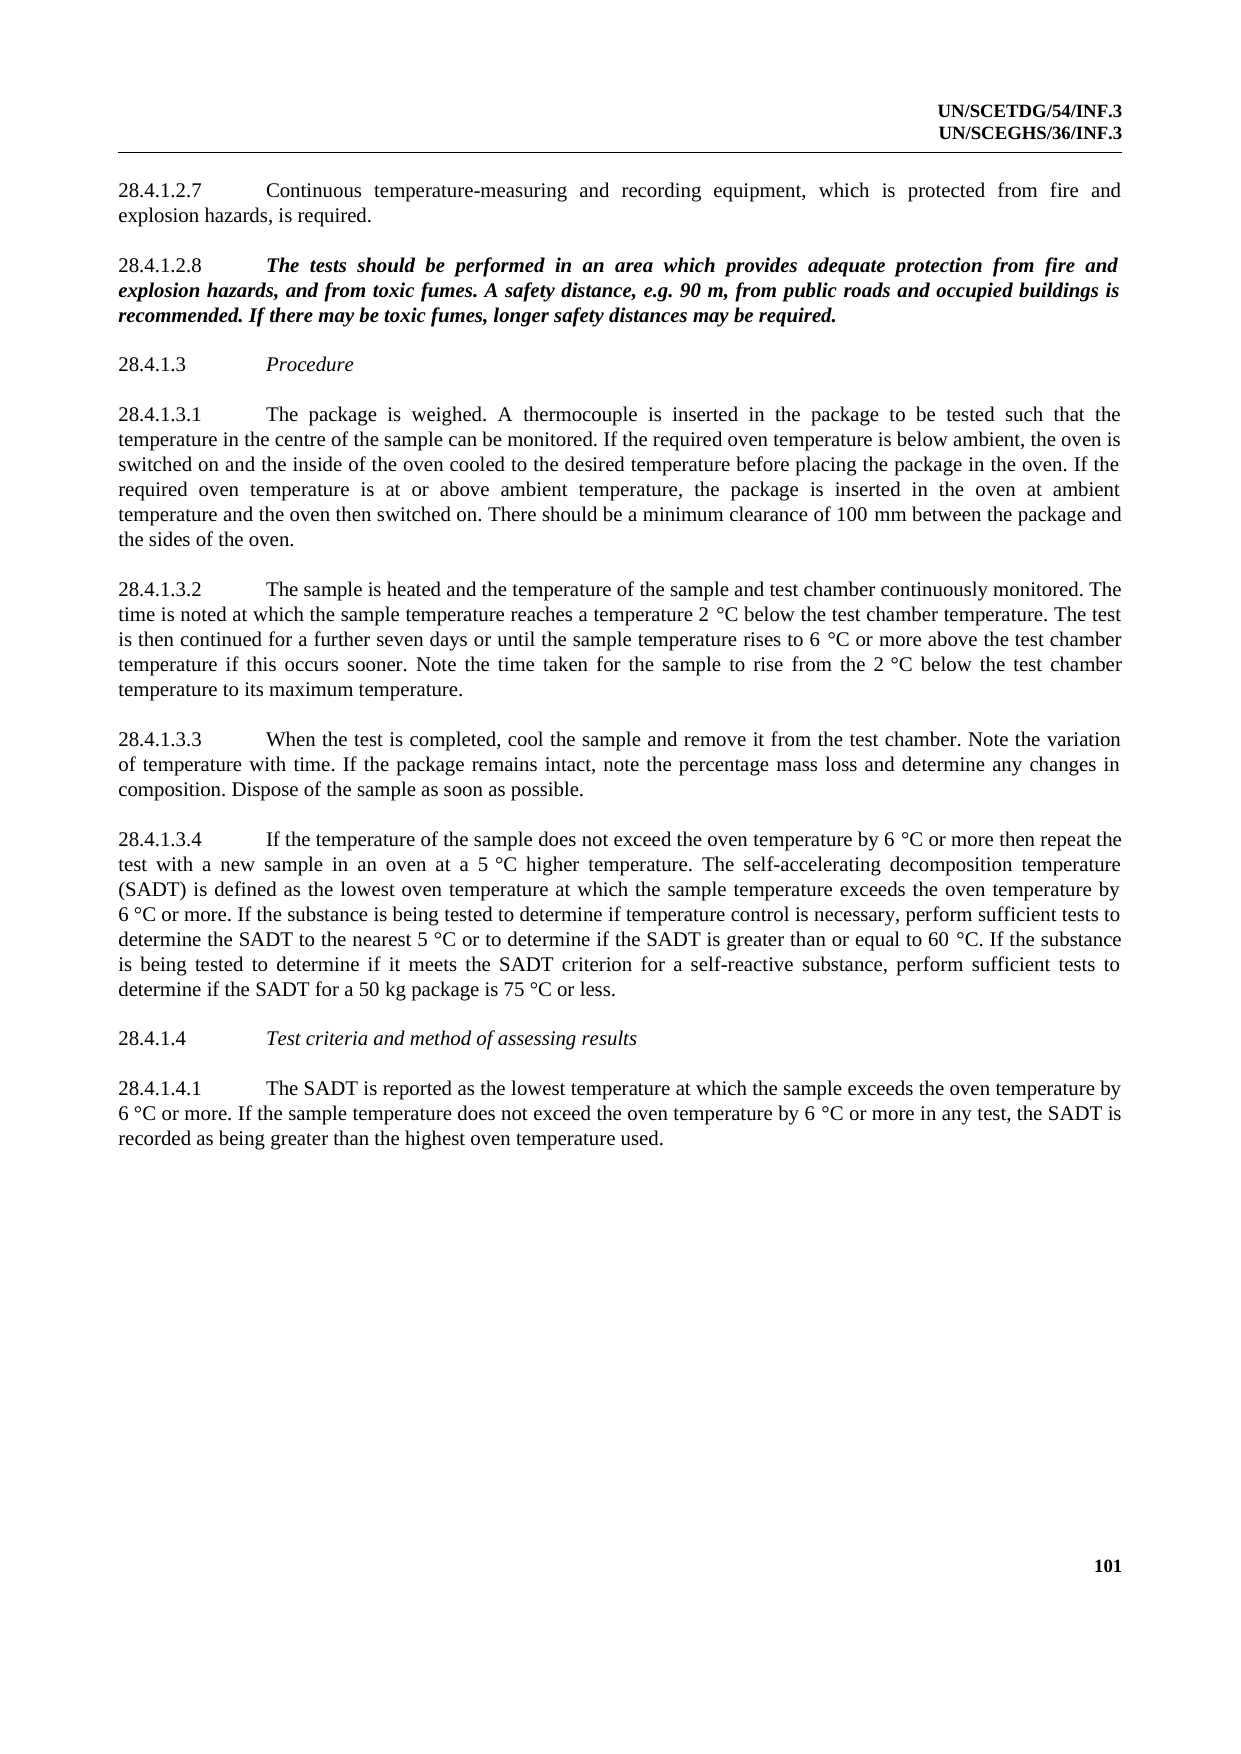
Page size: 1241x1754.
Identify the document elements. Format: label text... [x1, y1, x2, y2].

subtitle 28.4.1.3 Procedure [118, 352, 1122, 376]
text 28.4.1.3.2 The sample is heated and the temperature of the sample and test chamber continuously monitored. The time is noted at which the sample temperature reaches a temperature 2 °C below the test chamber temperature. The test is then continued for a further seven days or until the sample temperature rises to 6 °C or more above the test chamber temperature if this occurs sooner. Note the time taken for the sample to rise from the 2 °C below the test chamber temperature to its maximum temperature. [118, 576, 1122, 701]
text 28.4.1.2.7 Continuous temperature-measuring and recording equipment, which is protected from fire and explosion hazards, is required. [118, 177, 1122, 227]
text 28.4.1.4.1 The SADT is reported as the lowest temperature at which the sample exceeds the oven temperature by 6 °C or more. If the sample temperature does not exceed the oven temperature by 6 °C or more in any test, the SADT is recorded as being greater than the highest oven temperature used. [118, 1075, 1122, 1150]
text 28.4.1.2.8 The tests should be performed in an area which provides adequate protection from fire and explosion hazards, and from toxic fumes. A safety distance, e.g. 90 m, from public roads and occupied buildings is recommended. If there may be toxic fumes, longer safety distances may be required. [118, 252, 1122, 327]
text 28.4.1.3.3 When the test is completed, cool the sample and remove it from the test chamber. Note the variation of temperature with time. If the package remains intact, note the percentage mass loss and determine any changes in composition. Dispose of the sample as soon as possible. [118, 726, 1122, 801]
subtitle 28.4.1.4 Test criteria and method of assessing results [118, 1026, 1122, 1050]
text 28.4.1.3.1 The package is weighed. A thermocouple is inserted in the package to be tested such that the temperature in the centre of the sample can be monitored. If the required oven temperature is below ambient, the oven is switched on and the inside of the oven cooled to the desired temperature before placing the package in the oven. If the required oven temperature is at or above ambient temperature, the package is inserted in the oven at ambient temperature and the oven then switched on. There should be a minimum clearance of 100 mm between the package and the sides of the oven. [118, 401, 1122, 551]
text 28.4.1.3.4 If the temperature of the sample does not exceed the oven temperature by 6 °C or more then repeat the test with a new sample in an oven at a 5 °C higher temperature. The self-accelerating decomposition temperature (SADT) is defined as the lowest oven temperature at which the sample temperature exceeds the oven temperature by 6 °C or more. If the substance is being tested to determine if temperature control is necessary, perform sufficient tests to determine the SADT to the nearest 5 °C or to determine if the SADT is greater than or equal to 60 °C. If the substance is being tested to determine if it meets the SADT criterion for a self-reactive substance, perform sufficient tests to determine if the SADT for a 50 kg package is 75 °C or less. [118, 826, 1122, 1001]
